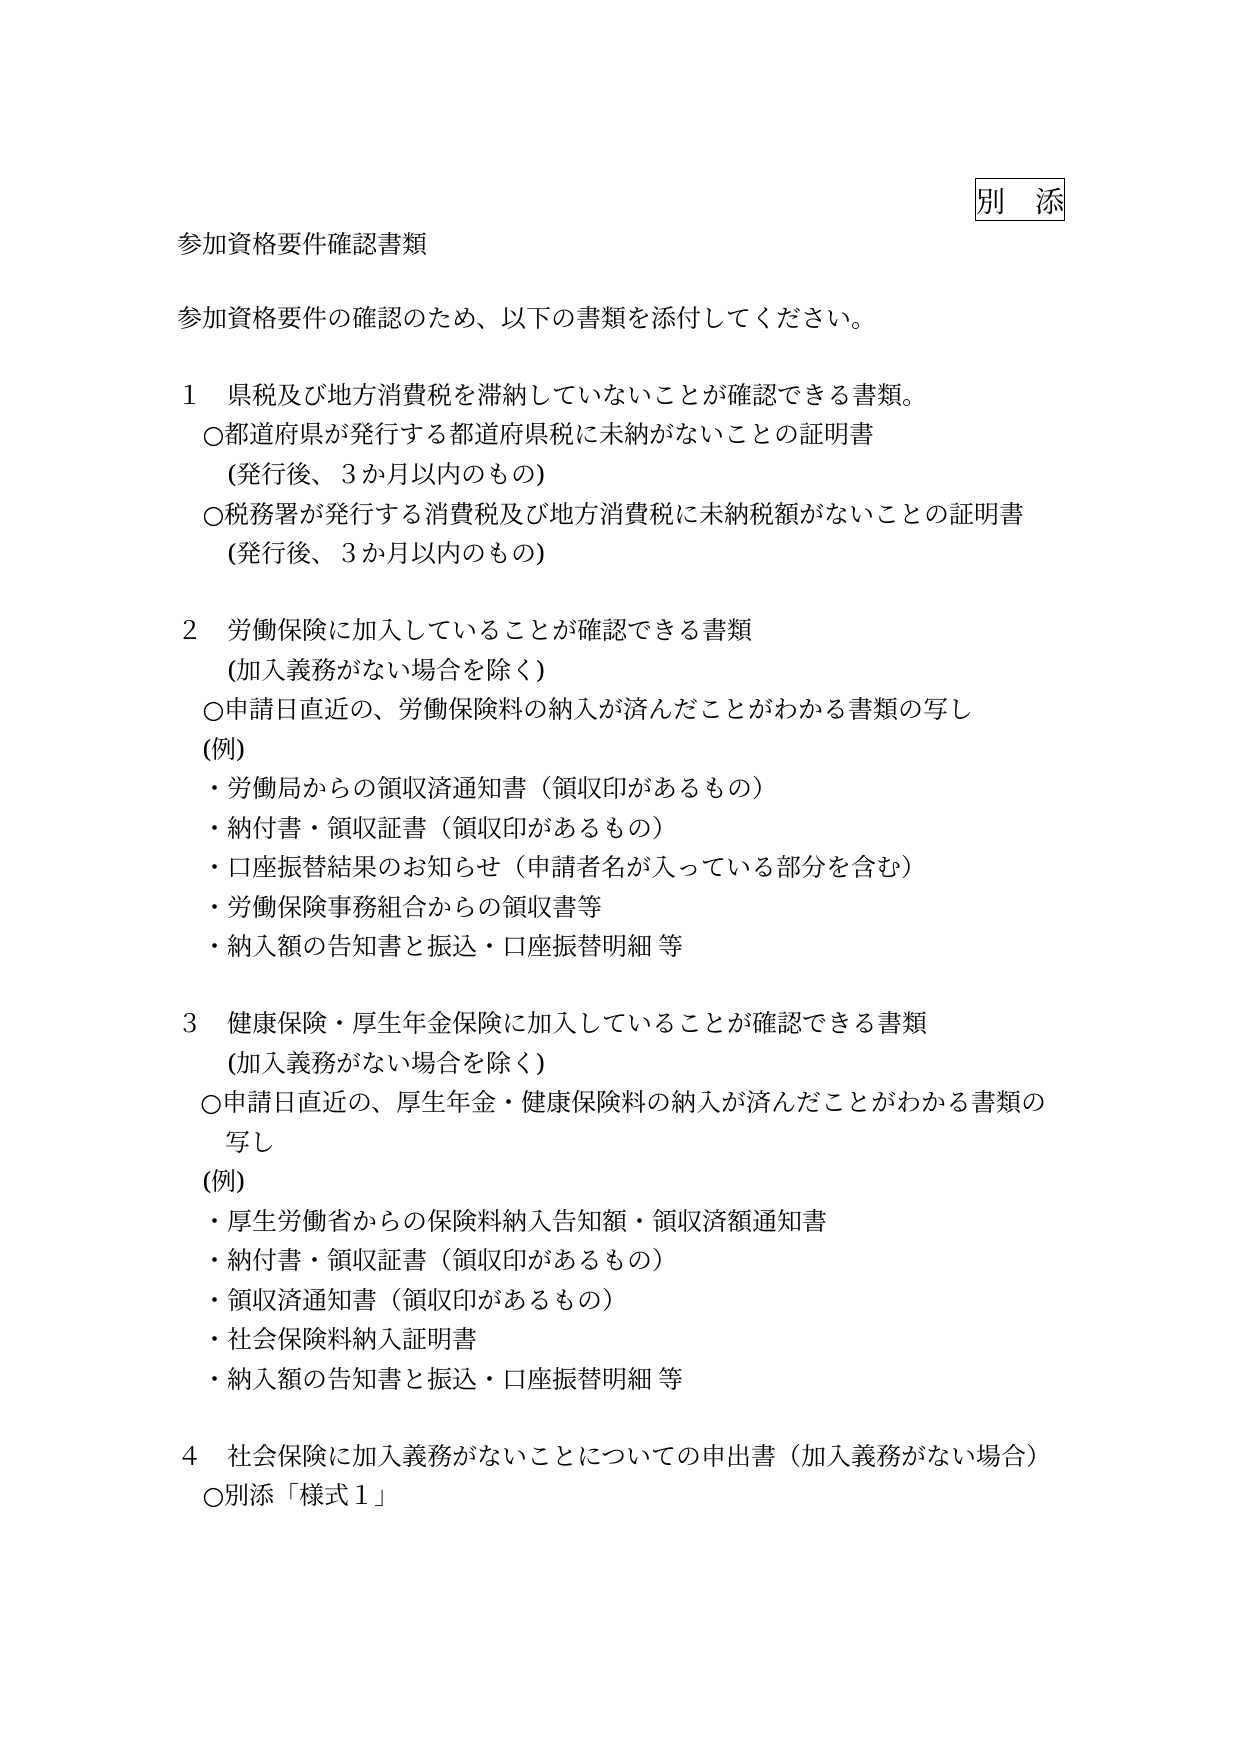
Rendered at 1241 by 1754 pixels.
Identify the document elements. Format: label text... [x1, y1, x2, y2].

text ○申請日直近の、厚生年金・健康保険料の納入が済んだことがわかる書類の写し [200, 1083, 1065, 1158]
text ○別添「様式１」 [177, 1476, 1065, 1512]
text (加入義務がない場合を除く) [177, 650, 1065, 686]
text ・労働局からの領収済通知書（領収印があるもの） [177, 769, 1065, 805]
text ○申請日直近の、労働保険料の納入が済んだことがわかる書類の写し [177, 690, 1065, 726]
text ・納入額の告知書と振込・口座振替明細 等 [177, 927, 1065, 963]
text ・厚生労働省からの保険料納入告知額・領収済額通知書 [177, 1202, 1065, 1237]
text ・社会保険料納入証明書 [177, 1320, 1065, 1356]
text ３ 健康保険・厚生年金保険に加入していることが確認できる書類 [177, 1004, 1065, 1040]
text １ 県税及び地方消費税を滞納していないことが確認できる書類。 [177, 376, 1065, 412]
text ○都道府県が発行する都道府県税に未納がないことの証明書 [177, 415, 1065, 451]
text ・労働保険事務組合からの領収書等 [177, 887, 1065, 923]
text 参加資格要件の確認のため、以下の書類を添付してください。 [177, 299, 1065, 335]
text 別 添 [177, 177, 1064, 221]
text ・納入額の告知書と振込・口座振替明細 等 [177, 1359, 1065, 1395]
text 参加資格要件確認書類 [177, 225, 1065, 261]
text ・納付書・領収証書（領収印があるもの） [177, 808, 1065, 844]
text (加入義務がない場合を除く) [177, 1043, 1065, 1079]
text (例) [177, 1162, 1065, 1198]
text ・口座振替結果のお知らせ（申請者名が入っている部分を含む） [177, 848, 1065, 884]
text ４ 社会保険に加入義務がないことについての申出書（加入義務がない場合） [177, 1436, 1065, 1472]
text (発行後、３か月以内のもの) [177, 455, 1065, 491]
text (例) [177, 729, 1065, 766]
text (発行後、３か月以内のもの) [177, 534, 1065, 570]
text ２ 労働保険に加入していることが確認できる書類 [177, 611, 1065, 647]
text ○税務署が発行する消費税及び地方消費税に未納税額がないことの証明書 [177, 494, 1065, 530]
text ・納付書・領収証書（領収印があるもの） [177, 1241, 1065, 1277]
text ・領収済通知書（領収印があるもの） [177, 1281, 1065, 1316]
